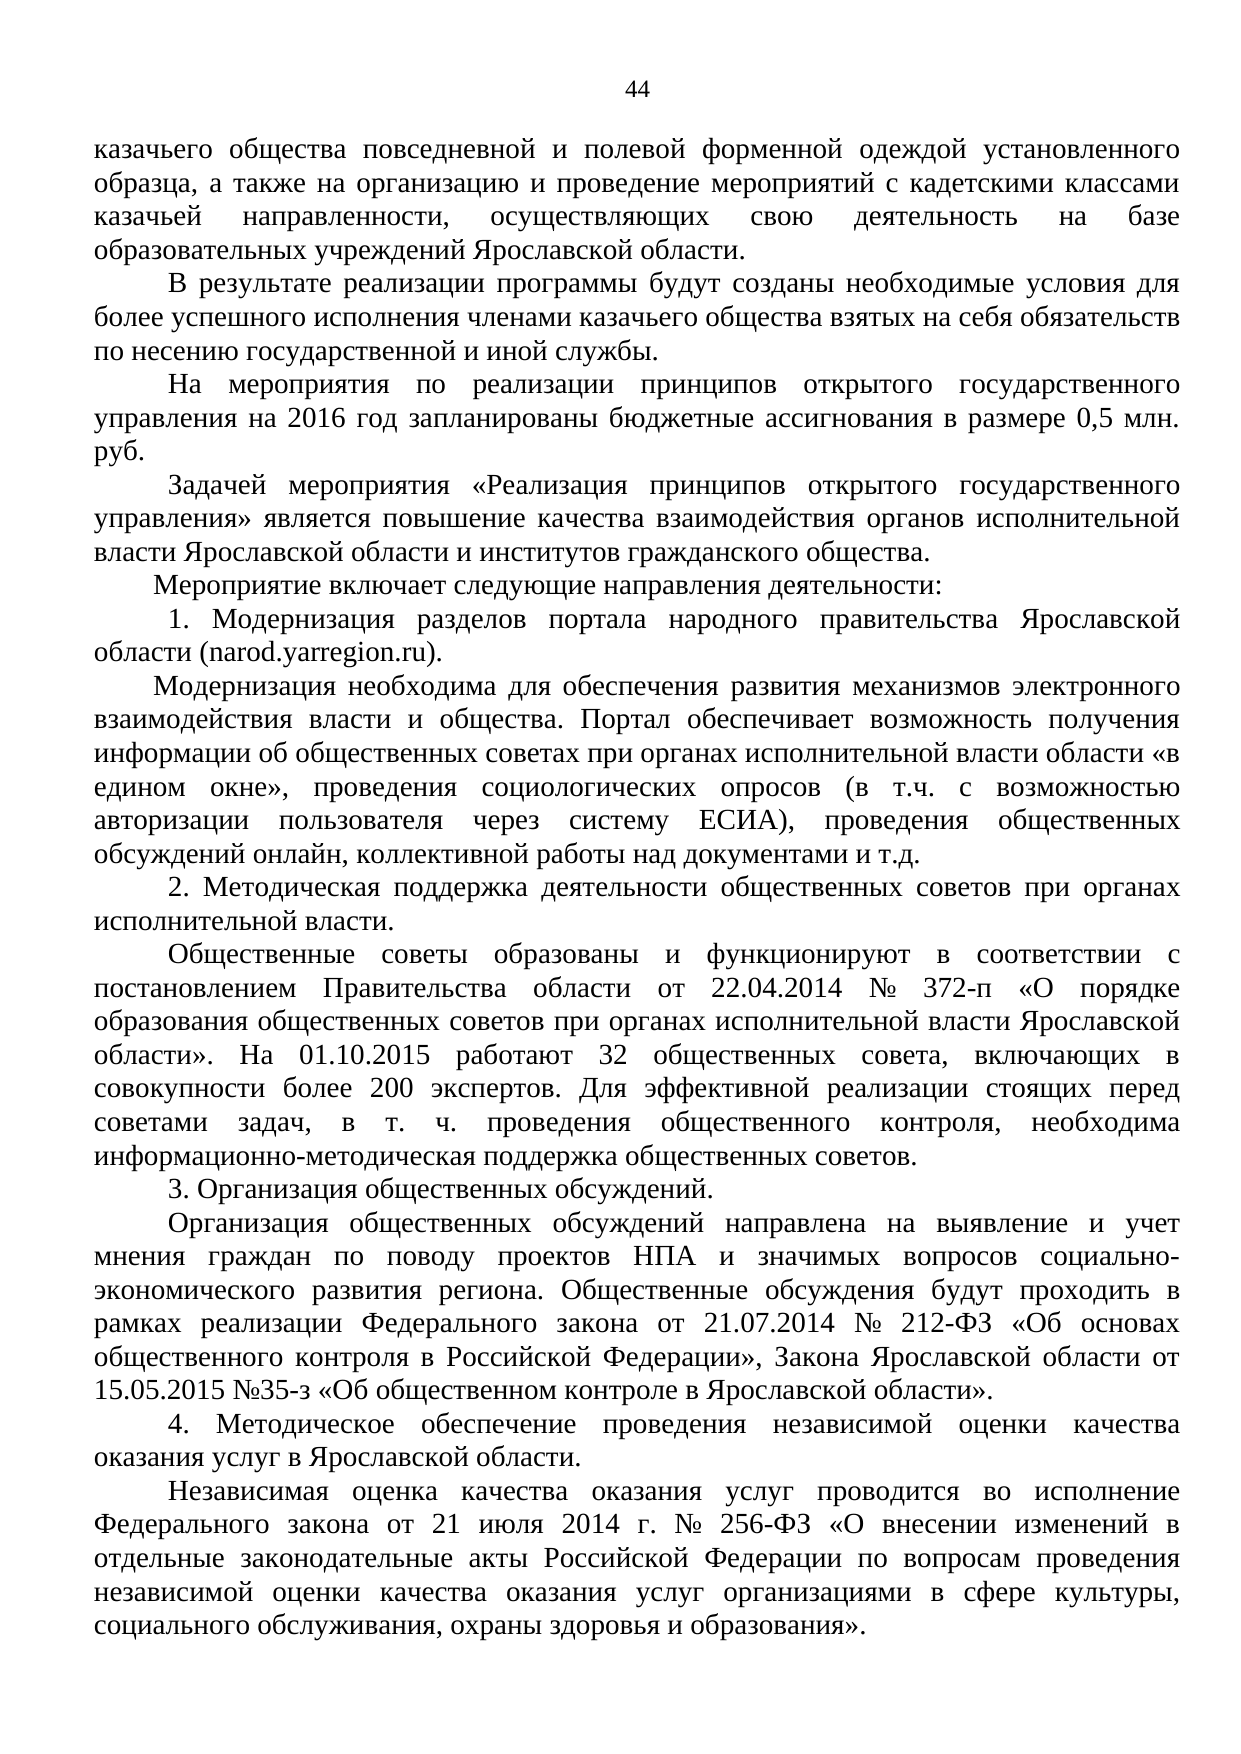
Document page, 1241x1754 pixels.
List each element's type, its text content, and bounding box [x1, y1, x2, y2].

text В результате реализации программы будут созданы необходимые условия для более успешного исполнения членами казачьего общества взятых на себя обязательств по несению государственной и иной службы. [94, 266, 1181, 366]
text 1. Модернизация разделов портала народного правительства Ярославской области (narod.yarregion.ru). [94, 601, 1181, 668]
text Задачей мероприятия «Реализация принципов открытого государственного управления» является повышение качества взаимодействия органов исполнительной власти Ярославской области и институтов гражданского общества. [94, 467, 1181, 567]
text Организация общественных обсуждений направлена на выявление и учет мнения граждан по поводу проектов НПА и значимых вопросов социально-экономического развития региона. Общественные обсуждения будут проходить в рамках реализации Федерального закона от 21.07.2014 № 212-ФЗ «Об основах общественного контроля в Российской Федерации», Закона Ярославской области от 15.05.2015 №35-з «Об общественном контроле в Ярославской области». [94, 1205, 1181, 1406]
text Независимая оценка качества оказания услуг проводится во исполнение Федерального закона от 21 июля 2014 г. № 256-ФЗ «О внесении изменений в отдельные законодательные акты Российской Федерации по вопросам проведения независимой оценки качества оказания услуг организациями в сфере культуры, социального обслуживания, охраны здоровья и образования». [94, 1473, 1181, 1641]
text 3. Организация общественных обсуждений. [94, 1171, 1181, 1205]
text 4. Методическое обеспечение проведения независимой оценки качества оказания услуг в Ярославской области. [94, 1406, 1181, 1473]
text 2. Методическая поддержка деятельности общественных советов при органах исполнительной власти. [94, 869, 1181, 936]
text Мероприятие включает следующие направления деятельности: [94, 567, 1181, 601]
text Общественные советы образованы и функционируют в соответствии с постановлением Правительства области от 22.04.2014 № 372-п «О порядке образования общественных советов при органах исполнительной власти Ярославской области». На 01.10.2015 работают 32 общественных совета, включающих в совокупности более 200 экспертов. Для эффективной реализации стоящих перед советами задач, в т. ч. проведения общественного контроля, необходима информационно-методическая поддержка общественных советов. [94, 936, 1181, 1171]
text На мероприятия по реализации принципов открытого государственного управления на 2016 год запланированы бюджетные ассигнования в размере 0,5 млн. руб. [94, 366, 1181, 467]
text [94, 131, 1181, 266]
text Модернизация необходима для обеспечения развития механизмов электронного взаимодействия власти и общества. Портал обеспечивает возможность получения информации об общественных советах при органах исполнительной власти области «в едином окне», проведения социологических опросов (в т.ч. с возможностью авторизации пользователя через систему ЕСИА), проведения общественных обсуждений онлайн, коллективной работы над документами и т.д. [94, 668, 1181, 869]
